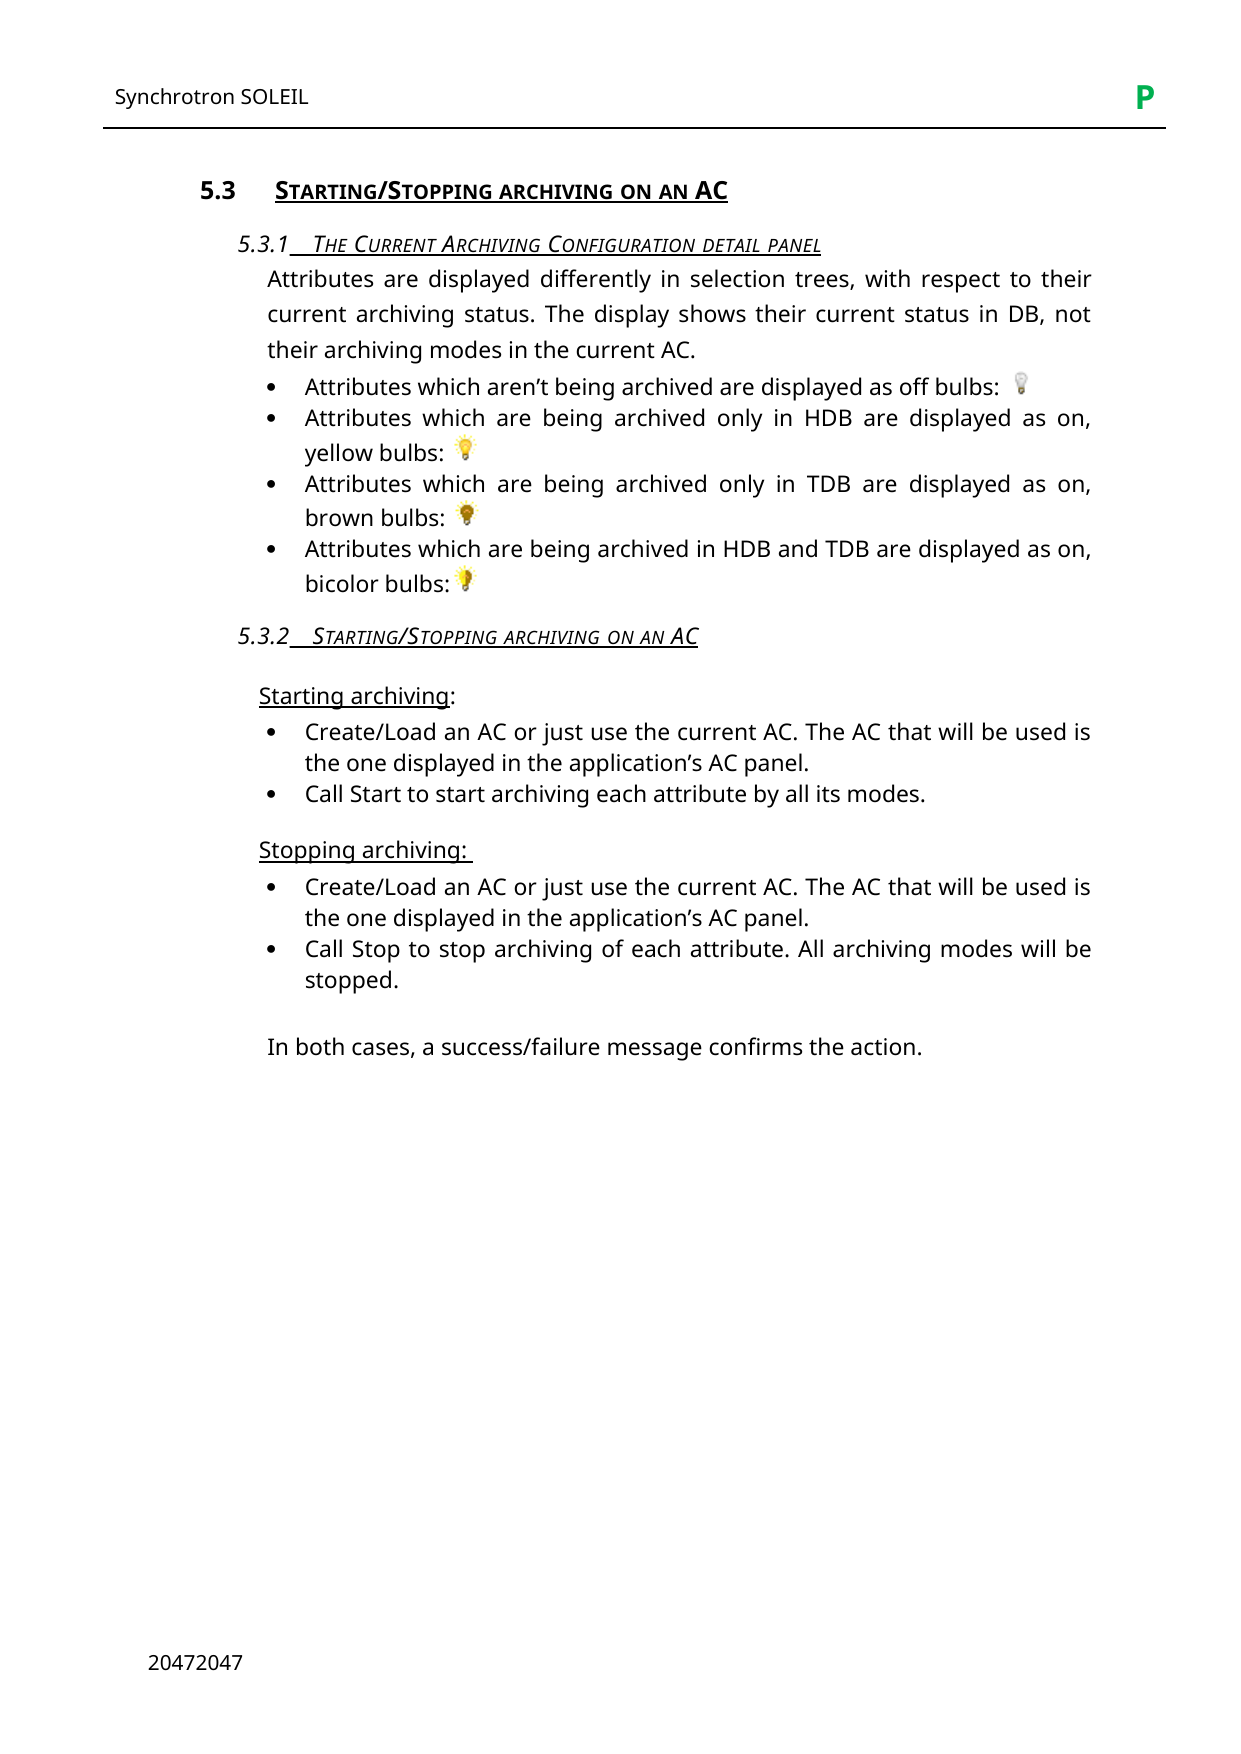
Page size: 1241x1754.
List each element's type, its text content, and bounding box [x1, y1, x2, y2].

picture [451, 499, 482, 527]
subtitle The Current Archiving Configuration detail panel [237, 227, 1093, 259]
subtitle Starting/Stopping archiving on an AC [237, 620, 1093, 651]
picture [1006, 370, 1036, 396]
list Attributes which aren’t being archived are displayed as off bulbs: [267, 370, 1093, 402]
list Call Start to start archiving each attribute by all its modes. [267, 778, 1093, 809]
list Create/Load an AC or just use the current AC. The AC that will be used is the one displayed in the application’s AC panel. [267, 716, 1093, 778]
list Create/Load an AC or just use the current AC. The AC that will be used is the one displayed in the application’s AC panel. [267, 870, 1093, 933]
text In both cases, a success/failure message confirms the action. [229, 1031, 1093, 1063]
text Stopping archiving: [221, 834, 1093, 866]
list Attributes which are being archived only in TDB are displayed as on, brown bulbs: [267, 468, 1093, 533]
text Attributes are displayed differently in selection trees, with respect to their current archiving status. The display shows their current status in DB, not their archiving modes in the current AC. [267, 262, 1093, 366]
list Attributes which are being archived in HDB and TDB are displayed as on, bicolor bulbs: [267, 533, 1093, 599]
picture [450, 564, 480, 593]
list Call Stop to stop archiving of each attribute. All archiving modes will be stopped. [267, 933, 1093, 995]
text Starting archiving: [221, 680, 1093, 711]
picture [450, 433, 480, 462]
subtitle Starting/Stopping archiving on an AC [200, 173, 1093, 207]
list Attributes which are being archived only in HDB are displayed as on, yellow bulbs: [267, 402, 1093, 468]
